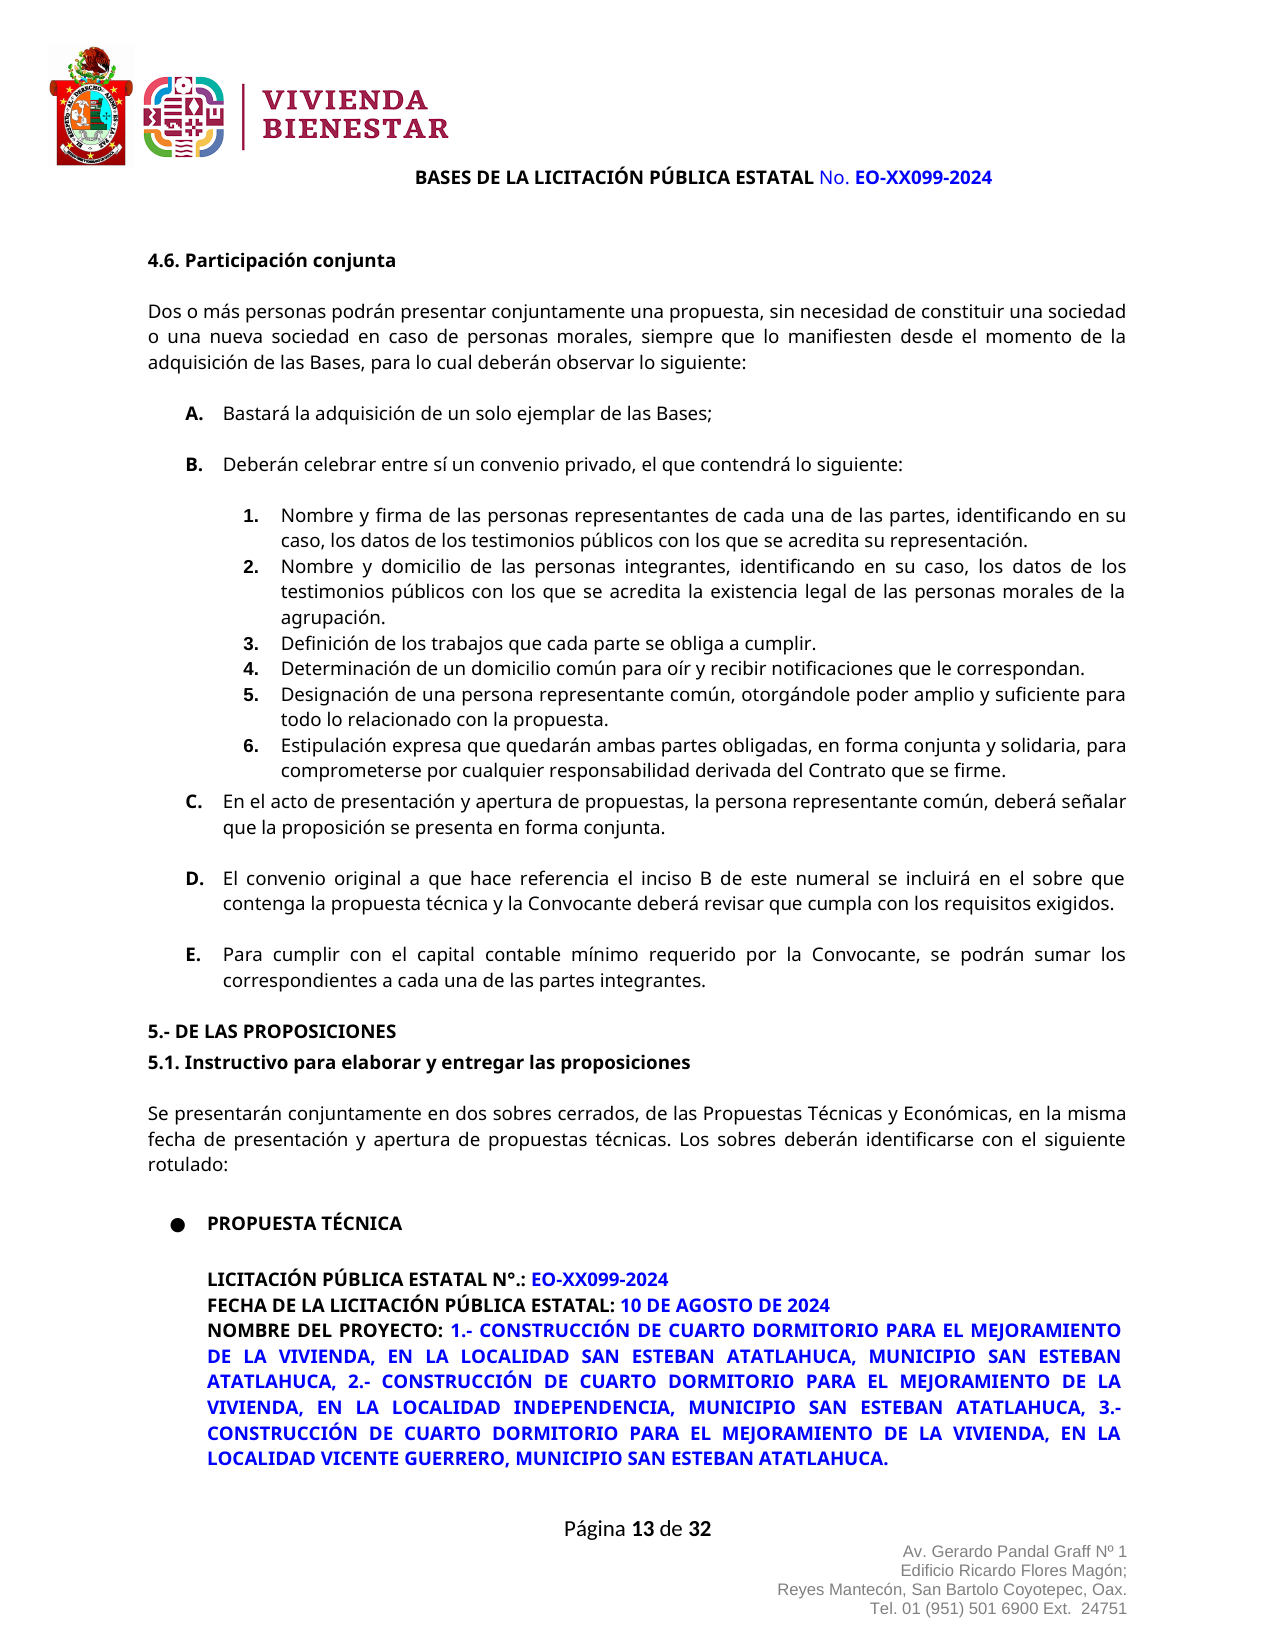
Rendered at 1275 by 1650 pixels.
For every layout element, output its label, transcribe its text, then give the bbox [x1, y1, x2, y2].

list Designación de una persona representante común, otorgándole poder amplio y suficiente para todo lo relacionado con la propuesta. [243, 681, 1127, 732]
text FECHA DE LA LICITACIÓN PÚBLICA ESTATAL: 10 DE AGOSTO DE 2024 [207, 1292, 1122, 1318]
list Deberán celebrar entre sí un convenio privado, el que contendrá lo siguiente: [185, 451, 1127, 477]
list Estipulación expresa que quedarán ambas partes obligadas, en forma conjunta y solidaria, para comprometerse por cualquier responsabilidad derivada del Contrato que se firme. [243, 732, 1127, 783]
text 5.1. Instructivo para elaborar y entregar las proposiciones [148, 1049, 1127, 1075]
list Determinación de un domicilio común para oír y recibir notificaciones que le correspondan. [243, 655, 1127, 681]
picture [140, 68, 465, 166]
text Dos o más personas podrán presentar conjuntamente una propuesta, sin necesidad de constituir una sociedad o una nueva sociedad en caso de personas morales, siempre que lo manifiesten desde el momento de la adquisición de las Bases, para lo cual deberán observar lo siguiente: [148, 298, 1127, 374]
list En el acto de presentación y apertura de propuestas, la persona representante común, deberá señalar que la proposición se presenta en forma conjunta. [185, 789, 1127, 840]
list Definición de los trabajos que cada parte se obliga a cumplir. [243, 630, 1127, 655]
list Nombre y domicilio de las personas integrantes, identificando en su caso, los datos de los testimonios públicos con los que se acredita la existencia legal de las personas morales de la agrupación. [243, 553, 1127, 630]
text 4.6. Participación conjunta [148, 247, 1127, 272]
picture [47, 45, 135, 168]
list PROPUESTA TÉCNICA [169, 1203, 1127, 1241]
text Se presentarán conjuntamente en dos sobres cerrados, de las Propuestas Técnicas y Económicas, en la misma fecha de presentación y apertura de propuestas técnicas. Los sobres deberán identificarse con el siguiente rotulado: [148, 1101, 1127, 1177]
text 5.- DE LAS PROPOSICIONES [148, 1018, 1127, 1044]
list El convenio original a que hace referencia el inciso B de este numeral se incluirá en el sobre que contenga la propuesta técnica y la Convocante deberá revisar que cumpla con los requisitos exigidos. [185, 865, 1127, 916]
list Bastará la adquisición de un solo ejemplar de las Bases; [185, 400, 1127, 426]
text LICITACIÓN PÚBLICA ESTATAL N°.: EO-XX099-2024 [207, 1267, 1122, 1292]
list Para cumplir con el capital contable mínimo requerido por la Convocante, se podrán sumar los correspondientes a cada una de las partes integrantes. [185, 942, 1127, 993]
text NOMBRE DEL PROYECTO: 1.- CONSTRUCCIÓN DE CUARTO DORMITORIO PARA EL MEJORAMIENTO DE LA VIVIENDA, EN LA LOCALIDAD SAN ESTEBAN ATATLAHUCA, MUNICIPIO SAN ESTEBAN ATATLAHUCA, 2.- CONSTRUCCIÓN DE CUARTO DORMITORIO PARA EL MEJORAMIENTO DE LA VIVIENDA, EN LA LOCALIDAD INDEPENDENCIA, MUNICIPIO SAN ESTEBAN ATATLAHUCA, 3.- CONSTRUCCIÓN DE CUARTO DORMITORIO PARA EL MEJORAMIENTO DE LA VIVIENDA, EN LA LOCALIDAD VICENTE GUERRERO, MUNICIPIO SAN ESTEBAN ATATLAHUCA. [207, 1318, 1122, 1471]
list Nombre y firma de las personas representantes de cada una de las partes, identificando en su caso, los datos de los testimonios públicos con los que se acredita su representación. [243, 502, 1127, 553]
